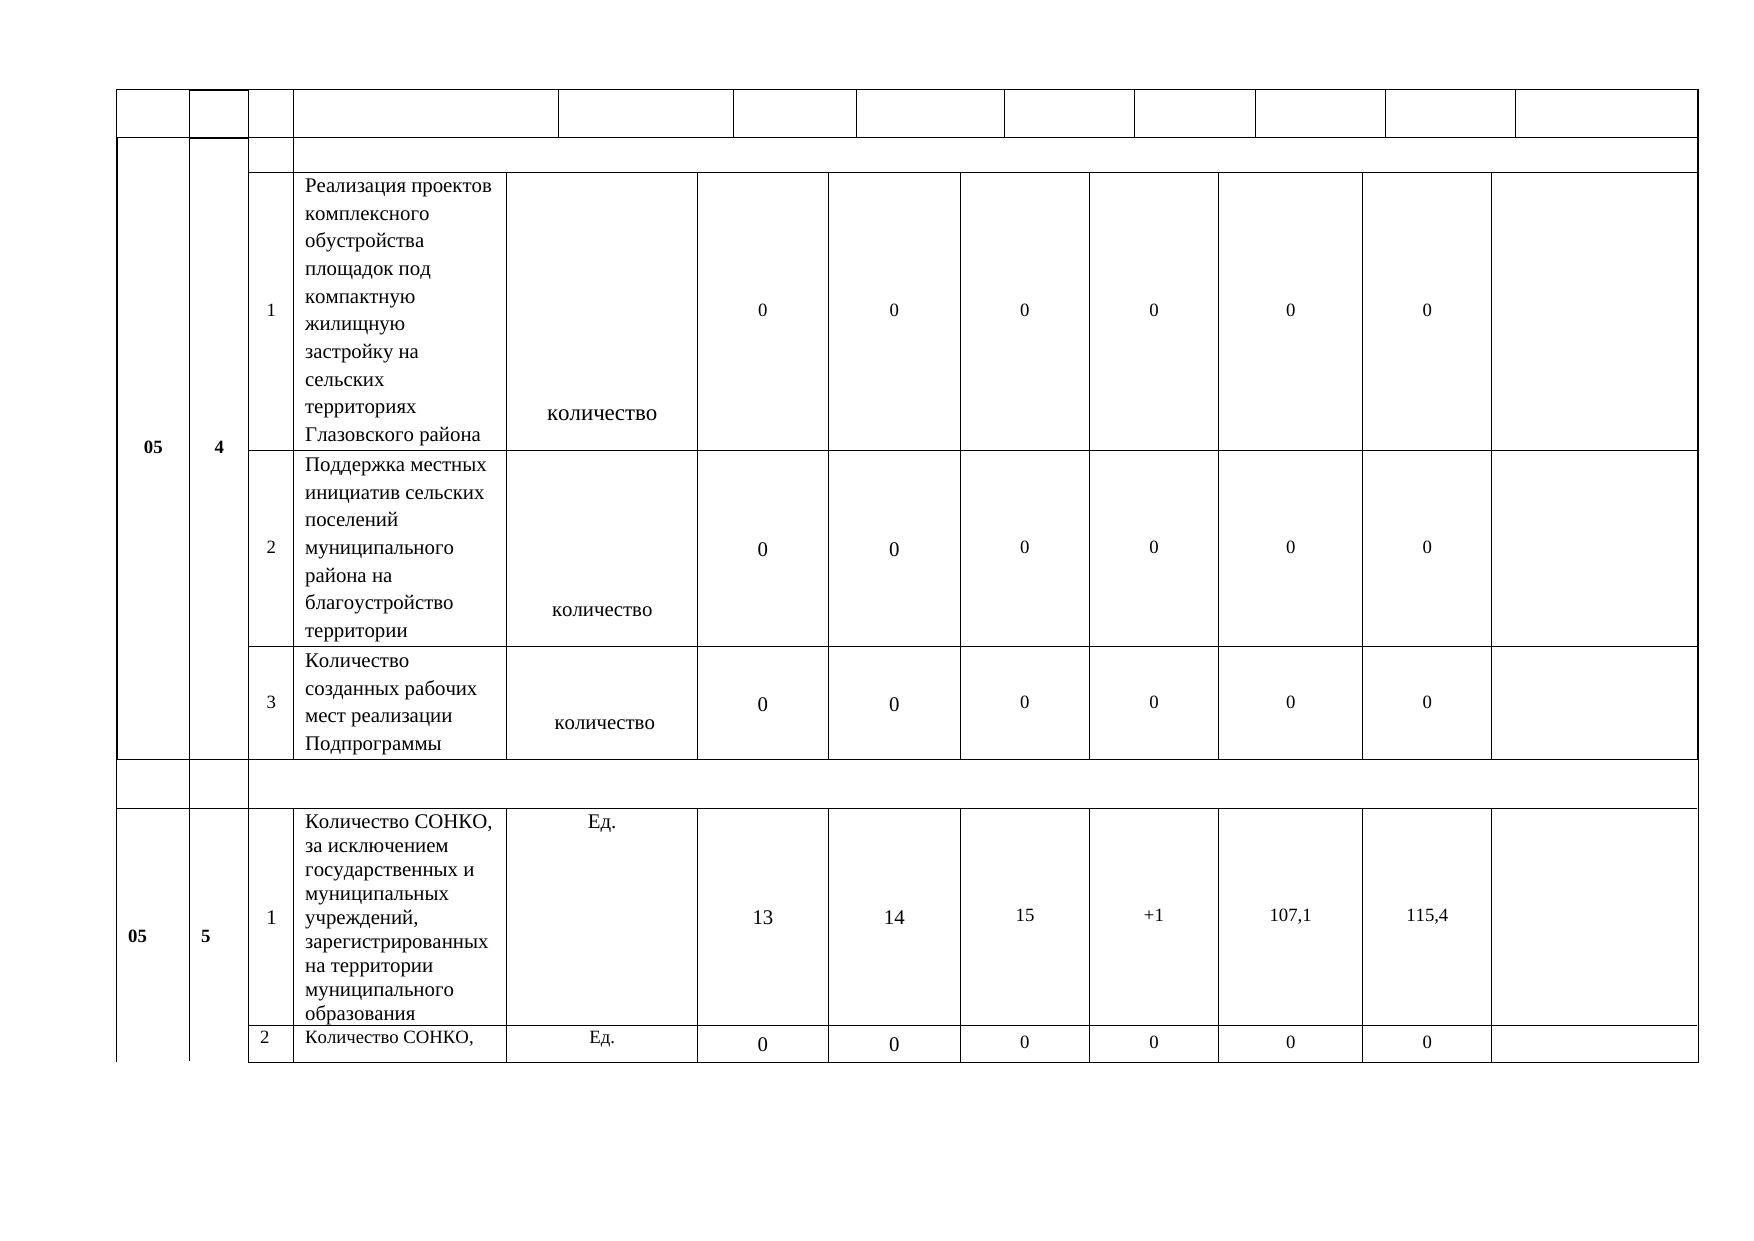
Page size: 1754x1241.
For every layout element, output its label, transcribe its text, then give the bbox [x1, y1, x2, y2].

table_cell [190, 760, 248, 808]
table_cell [1492, 173, 1697, 450]
table_cell 0 [1219, 451, 1362, 646]
table_cell 0 [961, 1026, 1089, 1062]
table_cell [249, 138, 293, 172]
table_cell 0 [1363, 451, 1491, 646]
table_cell [1492, 451, 1697, 646]
table_cell [117, 760, 189, 808]
table_cell [117, 90, 189, 137]
table_cell 0 [1363, 1026, 1491, 1062]
table_cell 0 [1090, 647, 1218, 759]
table_cell [249, 90, 293, 137]
table_cell 0 [829, 451, 960, 646]
table_cell 0 [961, 173, 1089, 450]
table_cell 14 [829, 809, 960, 1025]
table_cell [294, 90, 558, 137]
table_cell количество [507, 451, 697, 646]
table_cell 13 [698, 809, 828, 1025]
table_cell [559, 90, 733, 137]
table_cell 5 [190, 809, 248, 1062]
table_cell +1 [1090, 809, 1218, 1025]
table_cell 0 [1090, 451, 1218, 646]
table_cell 0 [1219, 1026, 1362, 1062]
table_cell 0 [1090, 173, 1218, 450]
table_cell 0 [1219, 647, 1362, 759]
table_cell 0 [961, 647, 1089, 759]
table_cell Количество созданных рабочих мест реализации Подпрограммы [294, 647, 506, 759]
table_cell [1135, 90, 1255, 137]
table_cell 1 [249, 809, 293, 1025]
table_cell 0 [1090, 1026, 1218, 1062]
table_cell Количество СОНКО, за исключением государственных и муниципальных учреждений, зарегистрированных на территории муниципального образования [294, 809, 506, 1025]
table_cell Поддержка местных инициатив сельских поселений муниципального района на благоустройство территории [294, 451, 506, 646]
table_cell 0 [698, 1026, 828, 1062]
table_cell [1492, 808, 1698, 1025]
table_cell 2 [249, 451, 293, 646]
table_cell 3 [249, 647, 293, 759]
table_cell Ед. [507, 809, 697, 1025]
table_cell 1 [249, 173, 293, 450]
table_cell 0 [698, 173, 828, 450]
table_cell [1386, 90, 1515, 137]
table_cell 0 [1363, 647, 1491, 759]
table_cell [249, 760, 1698, 808]
table_cell [1516, 90, 1697, 137]
table_cell 0 [829, 173, 960, 450]
table_cell [1492, 647, 1697, 759]
table_cell [1005, 90, 1134, 137]
table_cell 05 [117, 809, 189, 1062]
table_cell 2 [249, 1026, 293, 1062]
table_cell 0 [1363, 173, 1491, 450]
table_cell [294, 1026, 506, 1062]
table_cell [1492, 1025, 1698, 1062]
table_cell Ед. [507, 1026, 697, 1062]
table_cell количество [507, 647, 697, 759]
table_cell [734, 90, 856, 137]
table_cell 0 [698, 451, 828, 646]
table_cell 4 [190, 139, 248, 759]
table_cell [190, 91, 248, 137]
table_cell 15 [961, 809, 1089, 1025]
table_cell 0 [1219, 173, 1362, 450]
table_cell 05 [118, 138, 189, 759]
table_cell 0 [961, 451, 1089, 646]
table_cell количество [507, 173, 697, 450]
table_cell [294, 138, 1697, 172]
table_cell 0 [698, 647, 828, 759]
table_cell [857, 90, 1004, 137]
table_cell [1256, 90, 1385, 137]
table_cell 107,1 [1219, 809, 1362, 1025]
table_cell Реализация проектов комплексного обустройства площадок под компактную жилищную застройку на сельских территориях Глазовского района [294, 173, 506, 450]
table_cell 115,4 [1363, 809, 1491, 1025]
table_cell 0 [829, 1026, 960, 1062]
table_cell 0 [829, 647, 960, 759]
